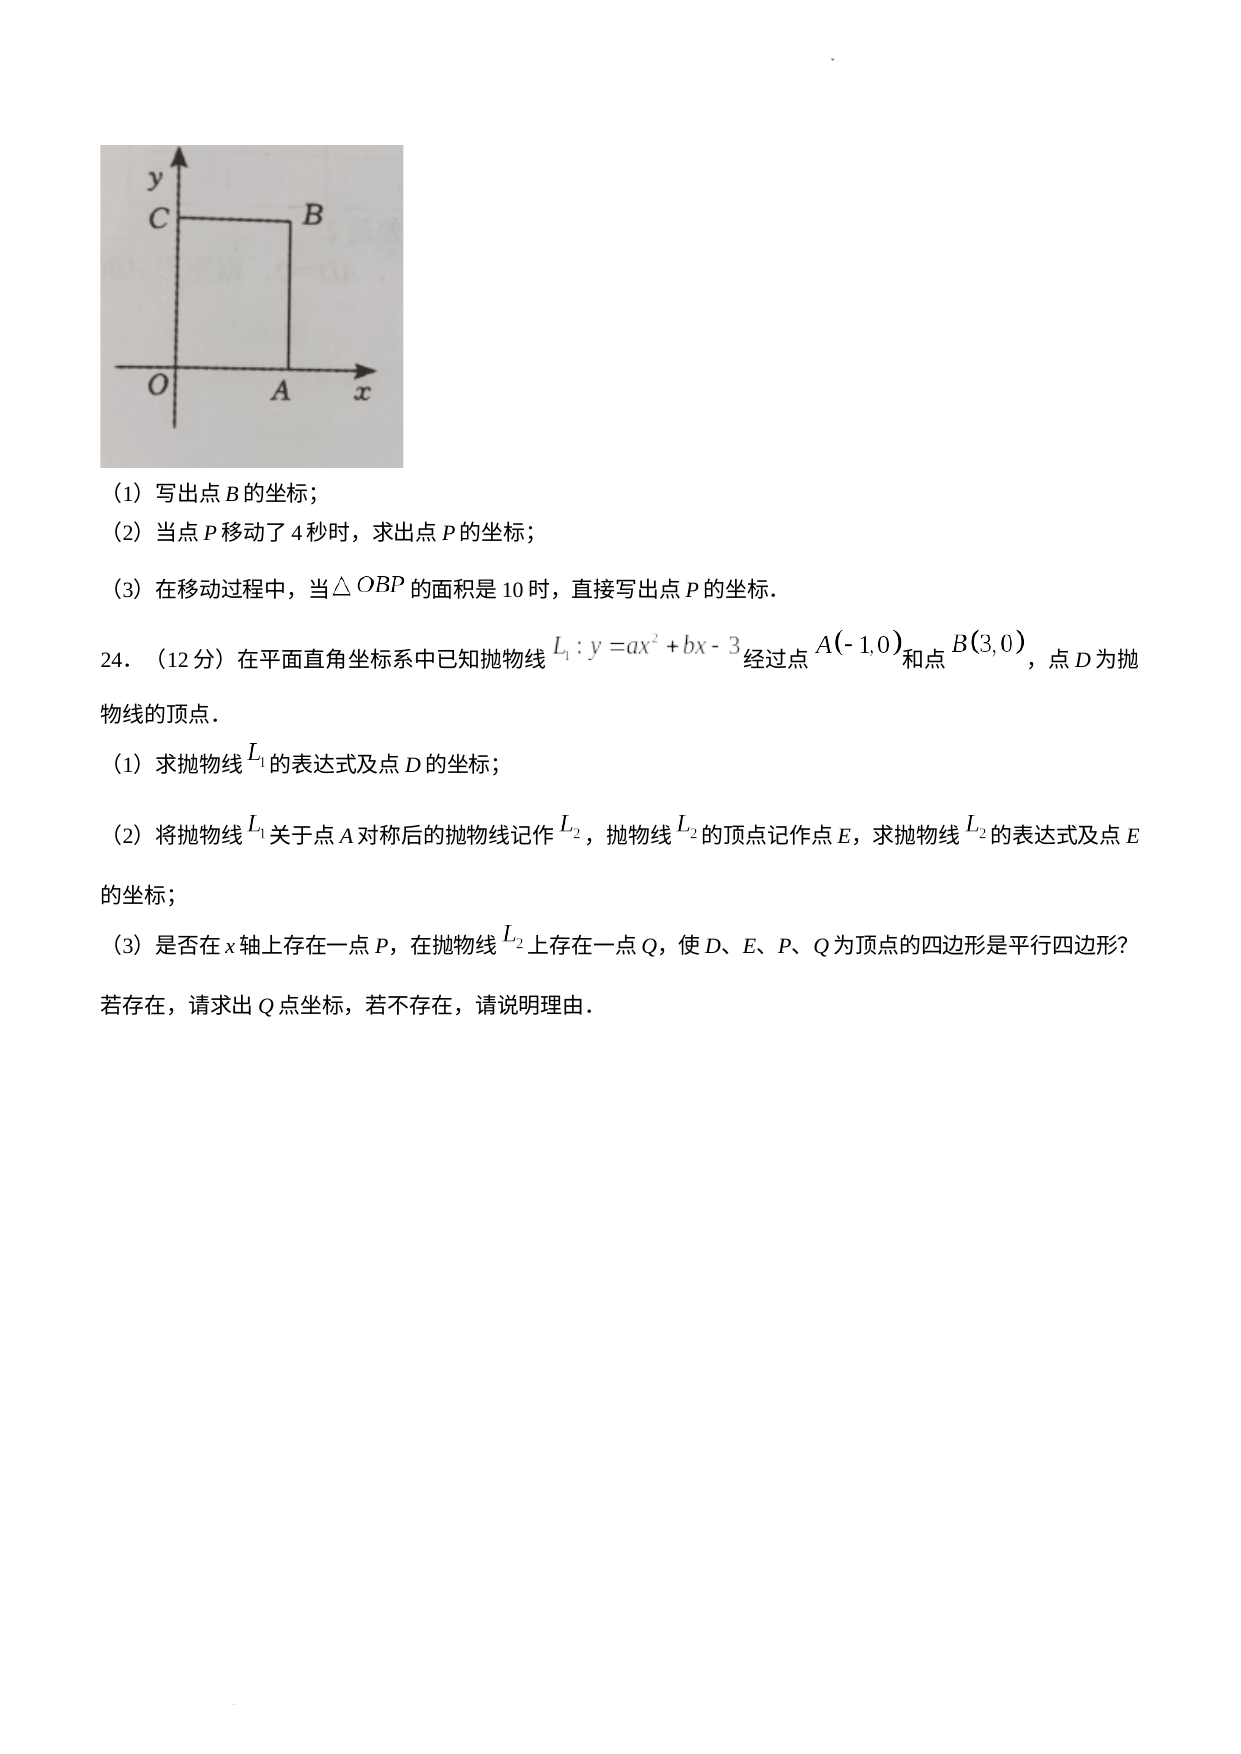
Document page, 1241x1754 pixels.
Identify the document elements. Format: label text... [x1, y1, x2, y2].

text （2）将抛物线关于点A对称后的抛物线记作，抛物线的顶点记作点E，求抛物线的表达式及点E的坐标； [100, 806, 1140, 910]
text （2）当点P移动了4秒时，求出点P的坐标； [100, 515, 1140, 547]
text （1）写出点B的坐标； [100, 476, 1140, 508]
picture [100, 145, 404, 468]
text （3）是否在x轴上存在一点P，在抛物线上存在一点Q，使D、E、P、Q为顶点的四边形是平行四边形？若存在，请求出Q点坐标，若不存在，请说明理由． [100, 916, 1140, 1020]
text （1）求抛物线的表达式及点D的坐标； [100, 735, 1140, 800]
text （3）在移动过程中，当的面积是10时，直接写出点P的坐标． [100, 553, 1140, 618]
text 24．（12分）在平面直角坐标系中已知抛物线经过点和点，点D为抛物线的顶点． [100, 625, 1140, 729]
